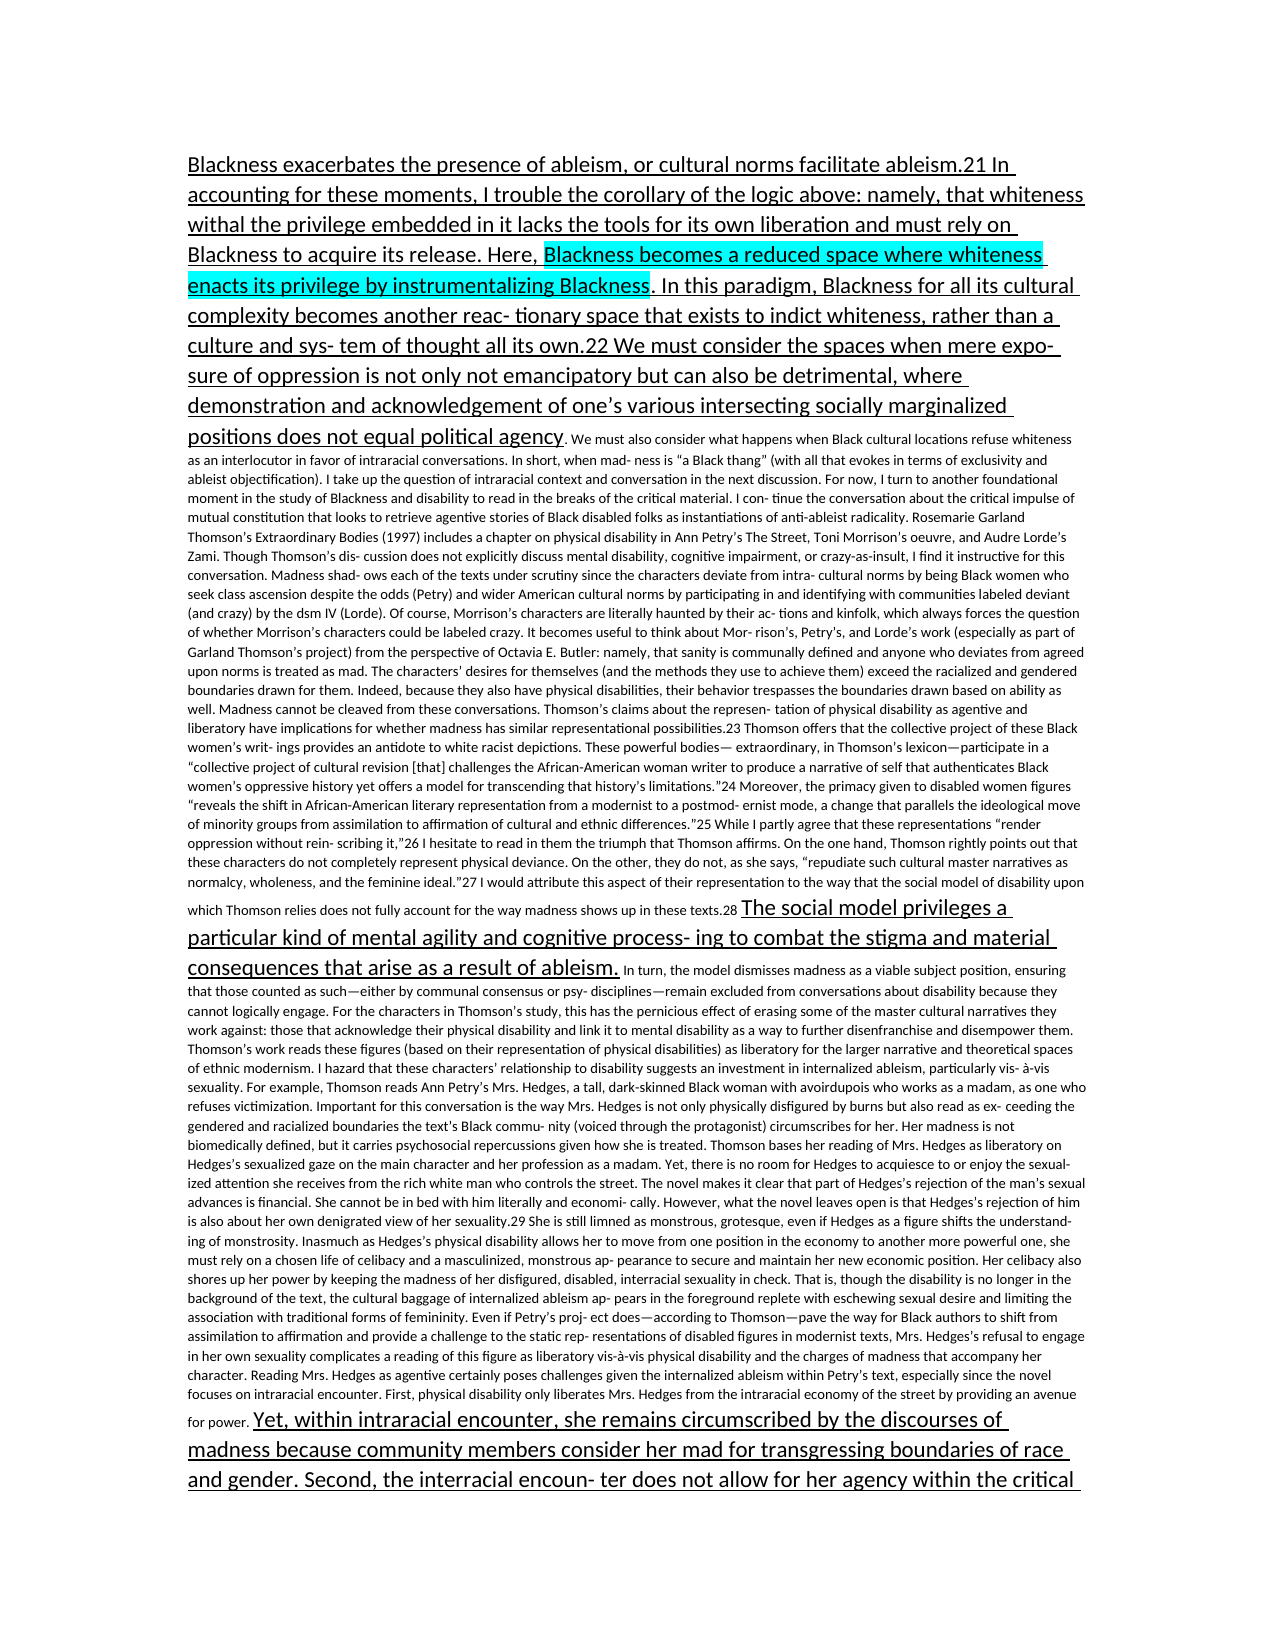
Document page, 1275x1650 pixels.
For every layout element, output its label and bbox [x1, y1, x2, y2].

text [187, 150, 1087, 1494]
